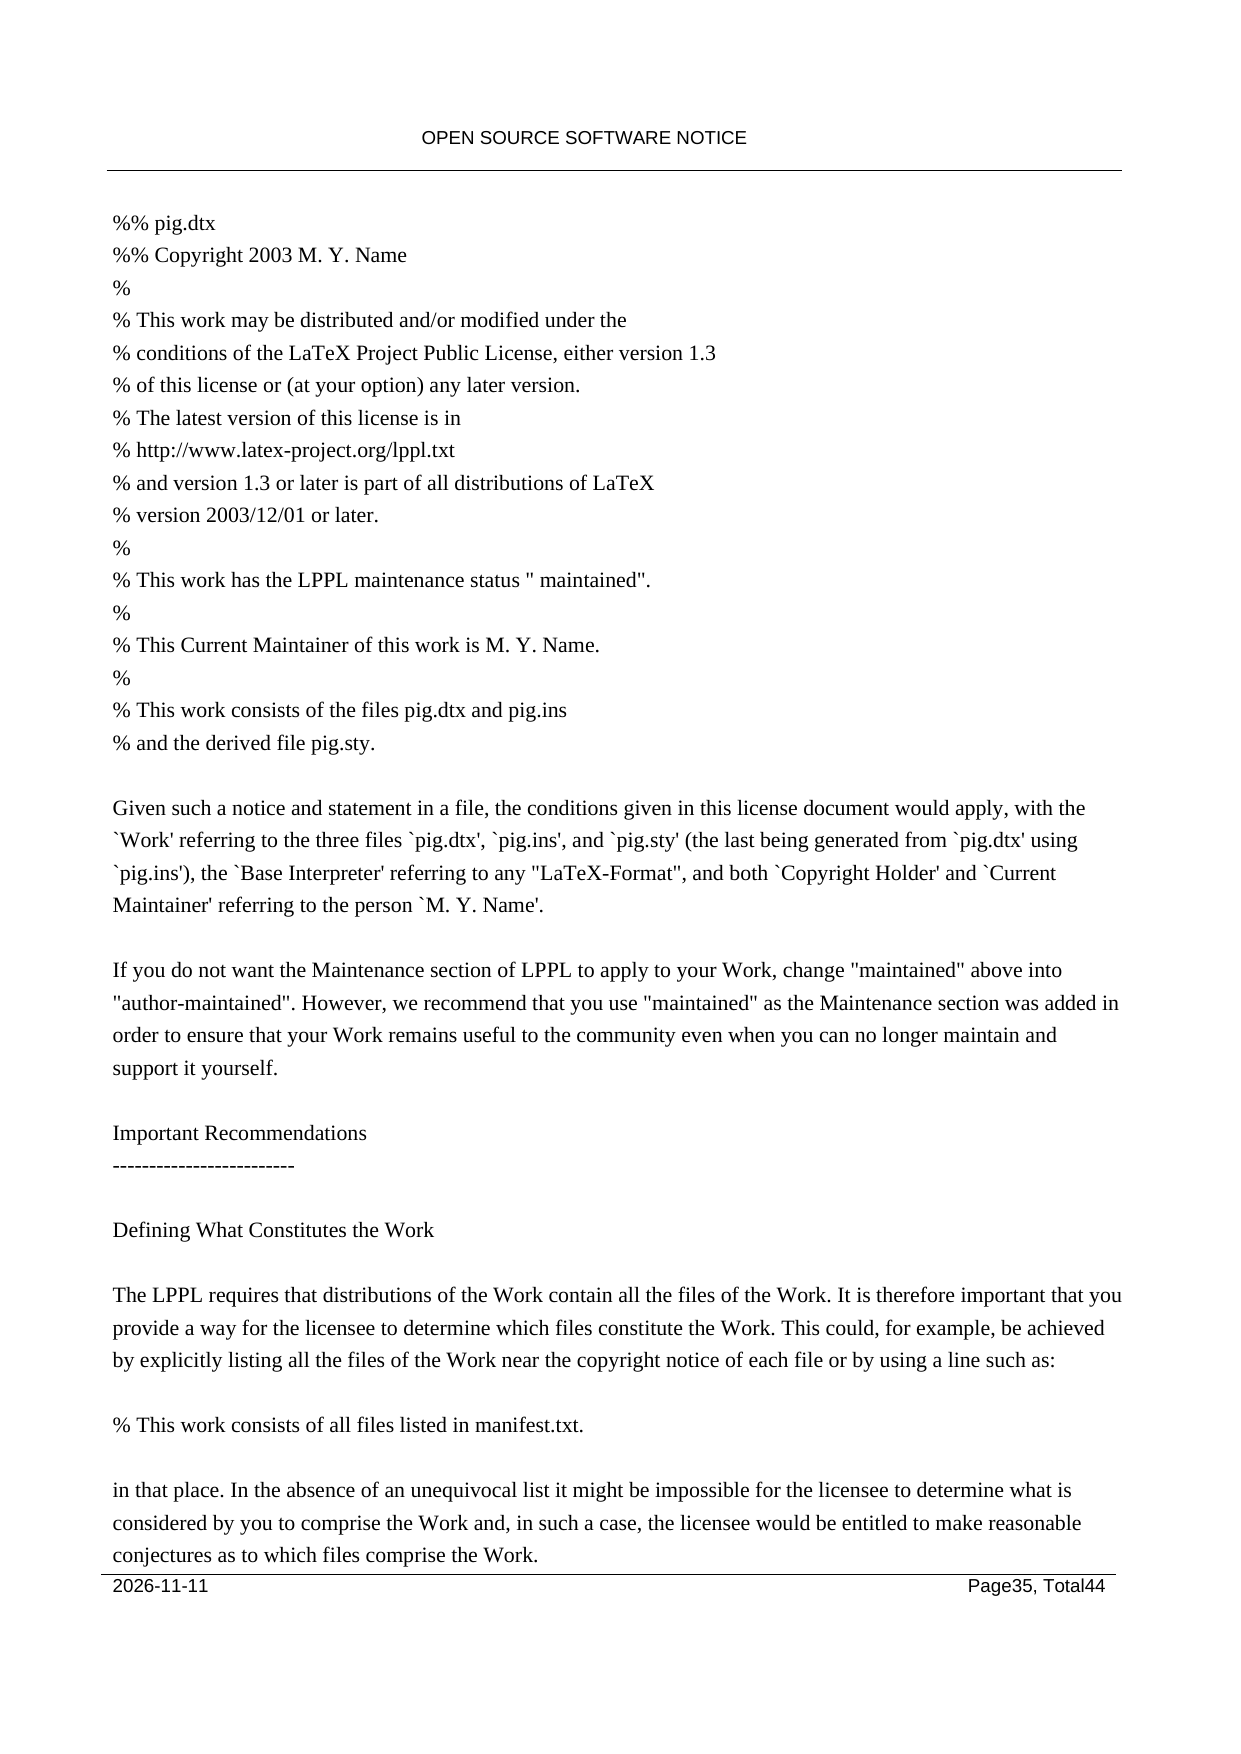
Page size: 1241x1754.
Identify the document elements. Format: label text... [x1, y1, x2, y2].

text % http://www.latex-project.org/lppl.txt [112, 434, 1128, 466]
text % and the derived file pig.sty. [112, 726, 1128, 759]
text ------------------------- [112, 1149, 1128, 1181]
text %% pig.dtx [112, 206, 1128, 239]
text % This work consists of all files listed in manifest.txt. [112, 1409, 1128, 1441]
text % This work has the LPPL maintenance status " maintained". [112, 564, 1128, 596]
text % The latest version of this license is in [112, 401, 1128, 434]
text % This Current Maintainer of this work is M. Y. Name. [112, 629, 1128, 661]
text If you do not want the Maintenance section of LPPL to apply to your Work, change "maintained" above into "author-maintained". However, we recommend that you use "maintained" as the Maintenance section was added in order to ensure that your Work remains useful to the community even when you can no longer maintain and support it yourself. [112, 954, 1128, 1084]
text Important Recommendations [112, 1116, 1128, 1149]
text % [112, 531, 1128, 564]
text % conditions of the LaTeX Project Public License, either version 1.3 [112, 336, 1128, 369]
text % of this license or (at your option) any later version. [112, 369, 1128, 401]
text Given such a notice and statement in a file, the conditions given in this license document would apply, with the `Work' referring to the three files `pig.dtx', `pig.ins', and `pig.sty' (the last being generated from `pig.dtx' using `pig.ins'), the `Base Interpreter' referring to any "LaTeX-Format", and both `Copyright Holder' and `Current Maintainer' referring to the person `M. Y. Name'. [112, 791, 1128, 921]
text The LPPL requires that distributions of the Work contain all the files of the Work. It is therefore important that you provide a way for the licensee to determine which files constitute the Work. This could, for example, be achieved by explicitly listing all the files of the Work near the copyright notice of each file or by using a line such as: [112, 1279, 1128, 1376]
text % This work consists of the files pig.dtx and pig.ins [112, 694, 1128, 726]
text Defining What Constitutes the Work [112, 1214, 1128, 1246]
text % version 2003/12/01 or later. [112, 499, 1128, 531]
text % [112, 271, 1128, 304]
text % This work may be distributed and/or modified under the [112, 304, 1128, 336]
text %% Copyright 2003 M. Y. Name [112, 239, 1128, 271]
text % and version 1.3 or later is part of all distributions of LaTeX [112, 466, 1128, 499]
text % [112, 661, 1128, 694]
text % [112, 596, 1128, 629]
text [112, 1474, 1128, 1571]
